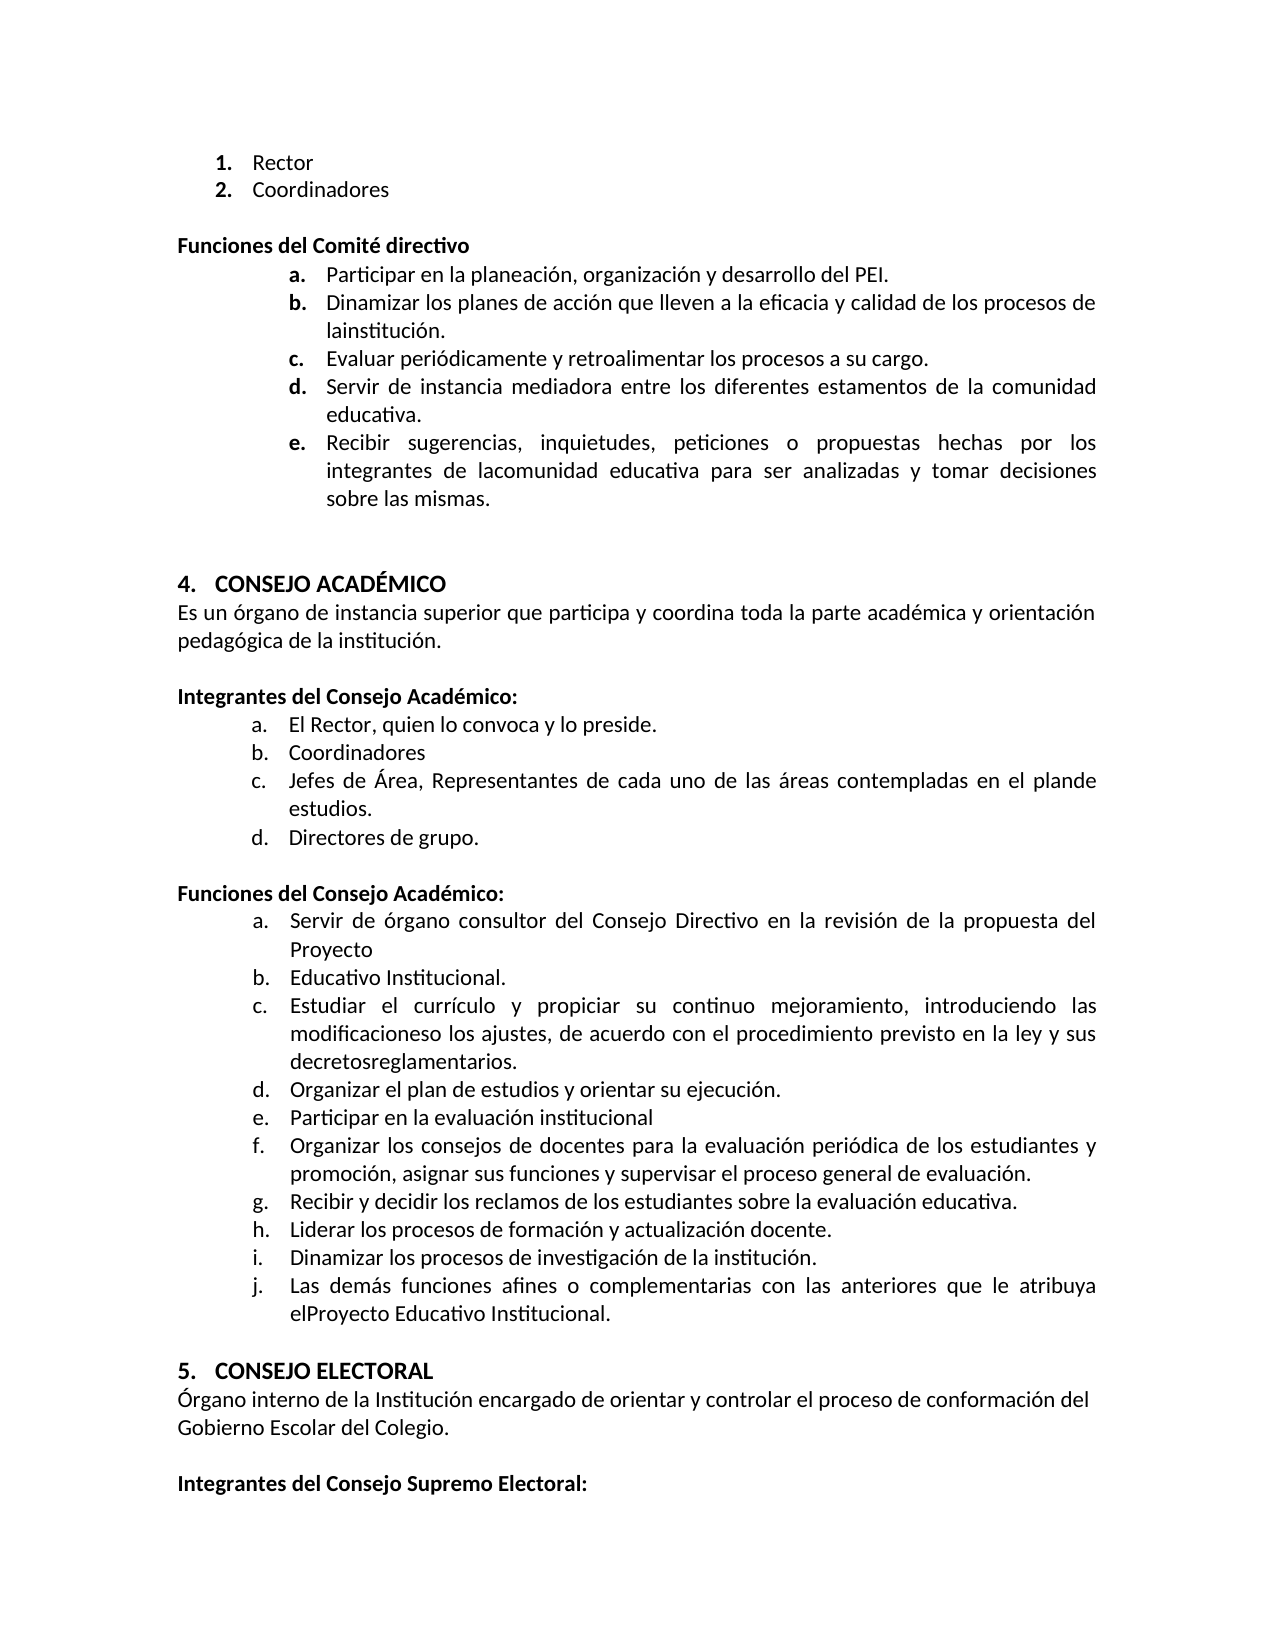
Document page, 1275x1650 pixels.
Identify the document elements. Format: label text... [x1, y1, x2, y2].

list Rector [215, 148, 1098, 176]
list Dinamizar los planes de acción que lleven a la eficacia y calidad de los procesos de lainstitución. [288, 288, 1098, 344]
text Integrantes del Consejo Supremo Electoral: [177, 1469, 1098, 1498]
list Participar en la evaluación institucional [252, 1103, 1098, 1131]
list Directores de grupo. [251, 823, 1098, 851]
list CONSEJO ACADÉMICO [177, 568, 1098, 598]
text Es un órgano de instancia superior que participa y coordina toda la parte académica y orientación pedagógica de la institución. [177, 598, 1098, 654]
text Gobierno Escolar del Colegio. [177, 1413, 1098, 1442]
list Coordinadores [251, 738, 1098, 767]
list Las demás funciones afines o complementarias con las anteriores que le atribuya elProyecto Educativo Institucional. [252, 1271, 1098, 1327]
list Educativo Institucional. [252, 963, 1098, 991]
list Servir de órgano consultor del Consejo Directivo en la revisión de la propuesta del Proyecto [252, 907, 1098, 963]
list Jefes de Área, Representantes de cada uno de las áreas contempladas en el plande estudios. [251, 767, 1098, 823]
list Liderar los procesos de formación y actualización docente. [252, 1215, 1098, 1243]
list Evaluar periódicamente y retroalimentar los procesos a su cargo. [288, 344, 1098, 372]
list Participar en la planeación, organización y desarrollo del PEI. [288, 260, 1098, 288]
list Recibir y decidir los reclamos de los estudiantes sobre la evaluación educativa. [252, 1187, 1098, 1215]
list Servir de instancia mediadora entre los diferentes estamentos de la comunidad educativa. [288, 372, 1098, 428]
text Funciones del Consejo Académico: [177, 879, 1098, 907]
list CONSEJO ELECTORAL [177, 1355, 1098, 1386]
list Organizar el plan de estudios y orientar su ejecución. [252, 1075, 1098, 1103]
list Coordinadores [215, 176, 1098, 204]
text Órgano interno de la Institución encargado de orientar y controlar el proceso de conformación del [177, 1386, 1098, 1413]
list Estudiar el currículo y propiciar su continuo mejoramiento, introduciendo las modificacioneso los ajustes, de acuerdo con el procedimiento previsto en la ley y sus decretosreglamentarios. [252, 991, 1098, 1075]
text Funciones del Comité directivo [177, 232, 1098, 260]
list Organizar los consejos de docentes para la evaluación periódica de los estudiantes y promoción, asignar sus funciones y supervisar el proceso general de evaluación. [252, 1131, 1098, 1187]
list Dinamizar los procesos de investigación de la institución. [252, 1243, 1098, 1271]
text Integrantes del Consejo Académico: [177, 682, 1098, 711]
list El Rector, quien lo convoca y lo preside. [251, 711, 1098, 738]
list Recibir sugerencias, inquietudes, peticiones o propuestas hechas por los integrantes de lacomunidad educativa para ser analizadas y tomar decisiones sobre las mismas. [288, 428, 1098, 512]
